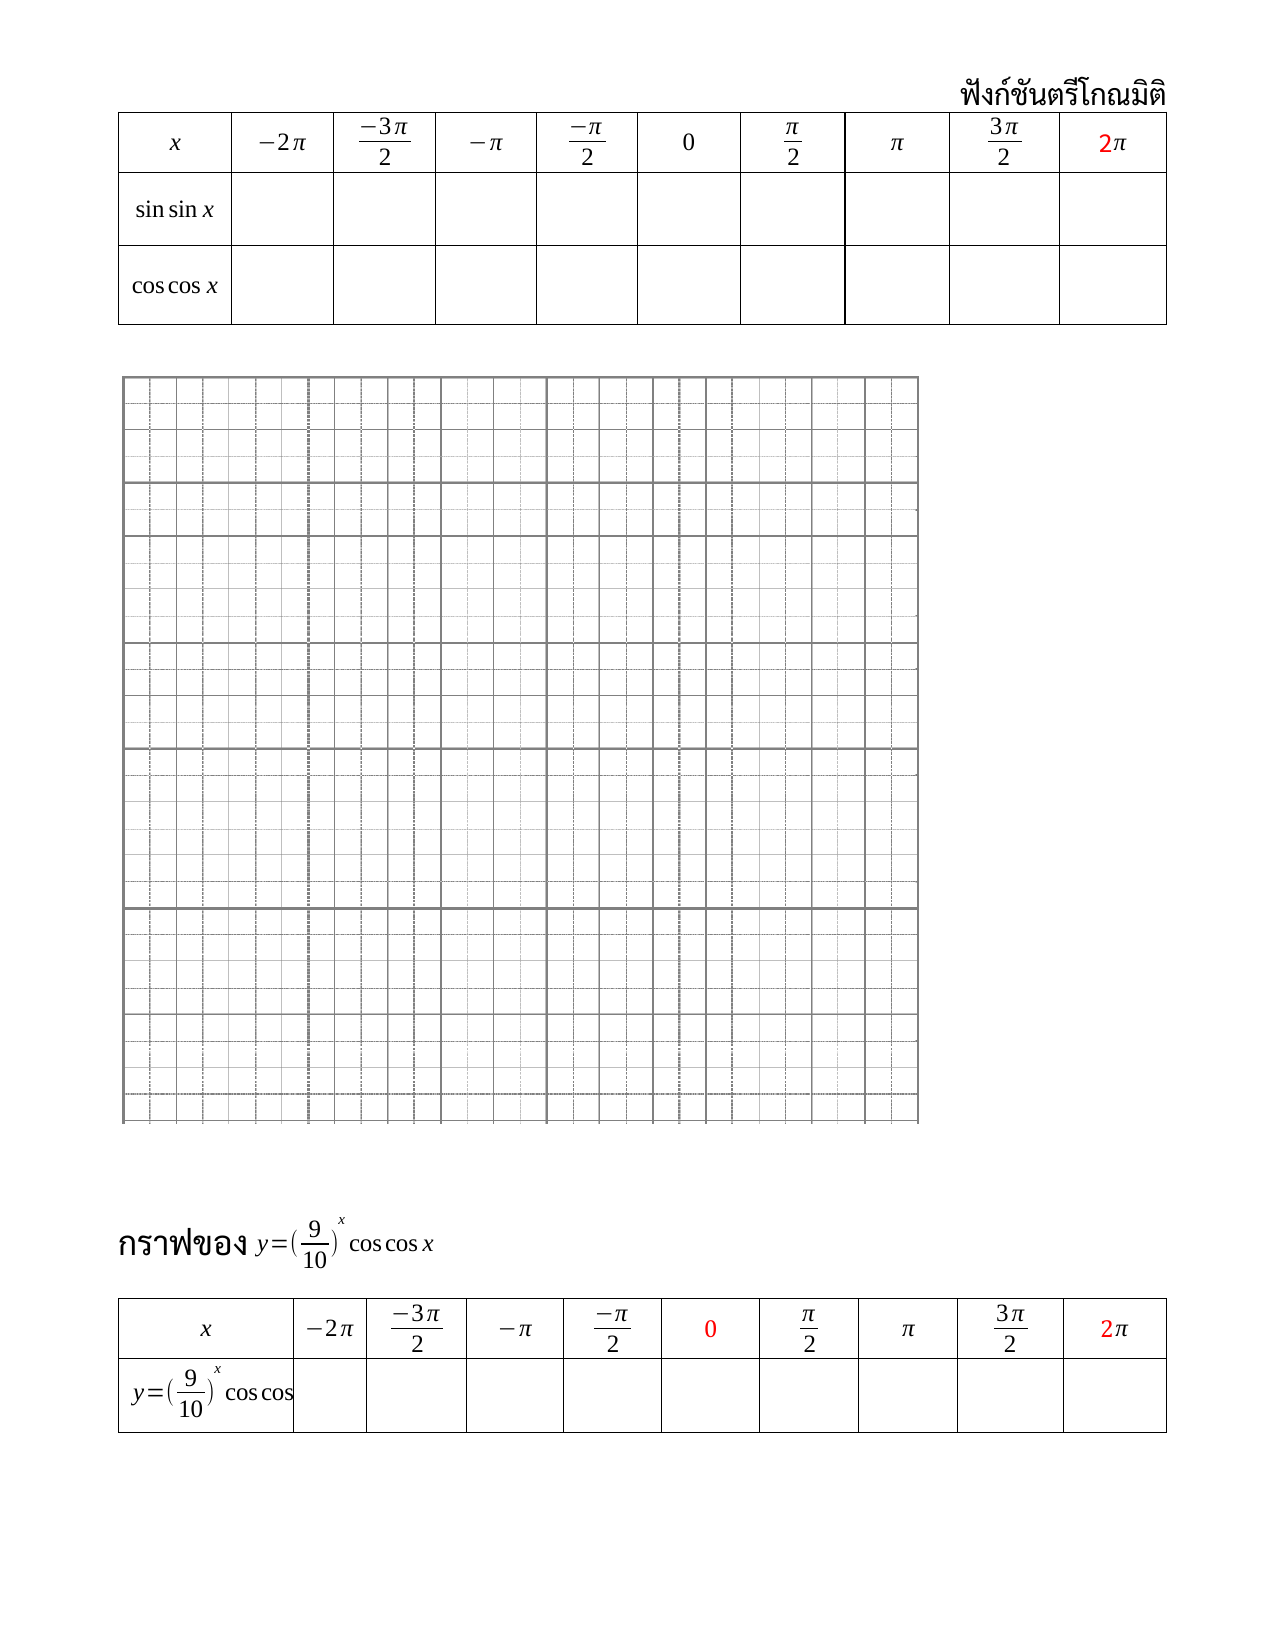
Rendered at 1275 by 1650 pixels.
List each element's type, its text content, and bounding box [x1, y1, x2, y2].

table_header [436, 113, 536, 172]
table_cell [467, 1359, 563, 1432]
table_header [638, 113, 740, 172]
table_cell [537, 246, 637, 324]
table_cell [232, 173, 333, 245]
table_cell [846, 246, 949, 324]
table_cell [119, 173, 231, 245]
table_cell [119, 1359, 293, 1432]
table_header [467, 1299, 563, 1358]
table_cell [232, 246, 333, 324]
table_cell [662, 1359, 759, 1432]
table_cell [859, 1359, 957, 1432]
table_cell [334, 173, 435, 245]
table_header 0 [662, 1299, 759, 1358]
table_cell [1060, 246, 1166, 324]
table_cell [436, 246, 536, 324]
table_cell [119, 246, 231, 324]
table_header 2 [1060, 113, 1166, 172]
table_header [564, 1299, 661, 1358]
table_cell [564, 1359, 661, 1432]
table_header [741, 113, 844, 172]
table_cell [760, 1359, 858, 1432]
picture [118, 368, 923, 1124]
table_header [294, 1299, 366, 1358]
table_cell [537, 173, 637, 245]
table_cell [741, 173, 844, 245]
table_header [760, 1299, 858, 1358]
table_header [859, 1299, 957, 1358]
table_header 2 [1064, 1299, 1166, 1358]
table_header [119, 1299, 293, 1358]
table_cell [367, 1359, 466, 1432]
table_cell [334, 246, 435, 324]
table_header [958, 1299, 1063, 1358]
table_header [846, 113, 949, 172]
table_header [537, 113, 637, 172]
table_cell [846, 173, 949, 245]
table_cell [1064, 1359, 1166, 1432]
text กราฟของ [118, 1211, 1167, 1273]
table_header [232, 113, 333, 172]
table_header [950, 113, 1059, 172]
table_cell [436, 173, 536, 245]
table_header [367, 1299, 466, 1358]
table_cell [638, 173, 740, 245]
table_header [119, 113, 231, 172]
table_header [334, 113, 435, 172]
table_cell [1060, 173, 1166, 245]
table_cell [958, 1359, 1063, 1432]
table_cell [638, 246, 740, 324]
table_cell [741, 246, 844, 324]
table_cell [950, 246, 1059, 324]
table_cell [950, 173, 1059, 245]
table_cell [294, 1359, 366, 1432]
